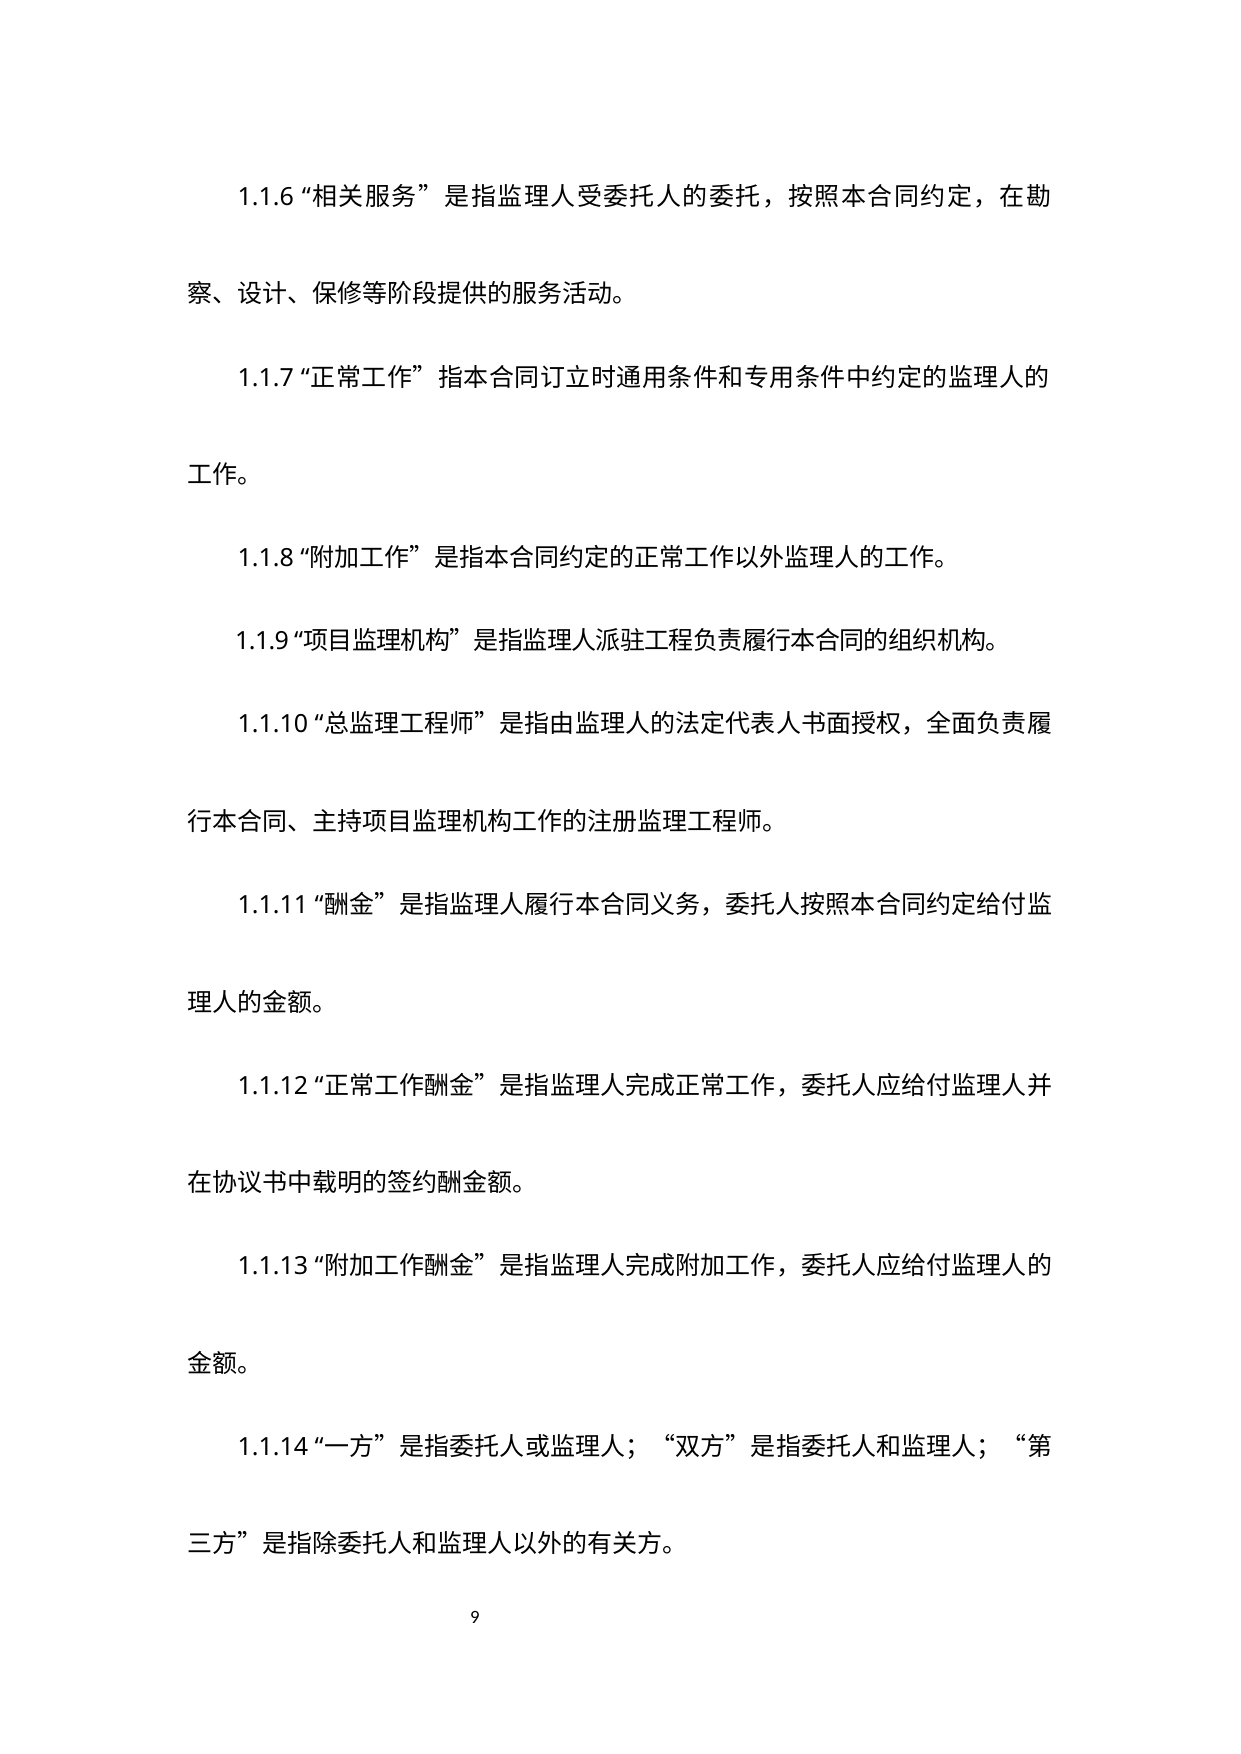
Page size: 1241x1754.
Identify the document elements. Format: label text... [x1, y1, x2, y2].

text 1.1.14 “一方”是指委托人或监理人；“双方”是指委托人和监理人；“第三方”是指除委托人和监理人以外的有关方。 [187, 1412, 1053, 1574]
text 1.1.10 “总监理工程师”是指由监理人的法定代表人书面授权，全面负责履行本合同、主持项目监理机构工作的注册监理工程师。 [187, 689, 1053, 852]
text 1.1.11 “酬金”是指监理人履行本合同义务，委托人按照本合同约定给付监理人的金额。 [187, 870, 1053, 1033]
text 1.1.6 “相关服务”是指监理人受委托人的委托，按照本合同约定，在勘察、设计、保修等阶段提供的服务活动。 [187, 162, 1053, 324]
text 1.1.12 “正常工作酬金”是指监理人完成正常工作，委托人应给付监理人并在协议书中载明的签约酬金额。 [187, 1051, 1053, 1213]
text 1.1.9 “项目监理机构”是指监理人派驻工程负责履行本合同的组织机构。 [187, 606, 1053, 671]
text 1.1.13 “附加工作酬金”是指监理人完成附加工作，委托人应给付监理人的金额。 [187, 1231, 1053, 1394]
text 1.1.8 “附加工作”是指本合同约定的正常工作以外监理人的工作。 [187, 523, 1053, 588]
text 1.1.7 “正常工作”指本合同订立时通用条件和专用条件中约定的监理人的工作。 [187, 343, 1053, 505]
